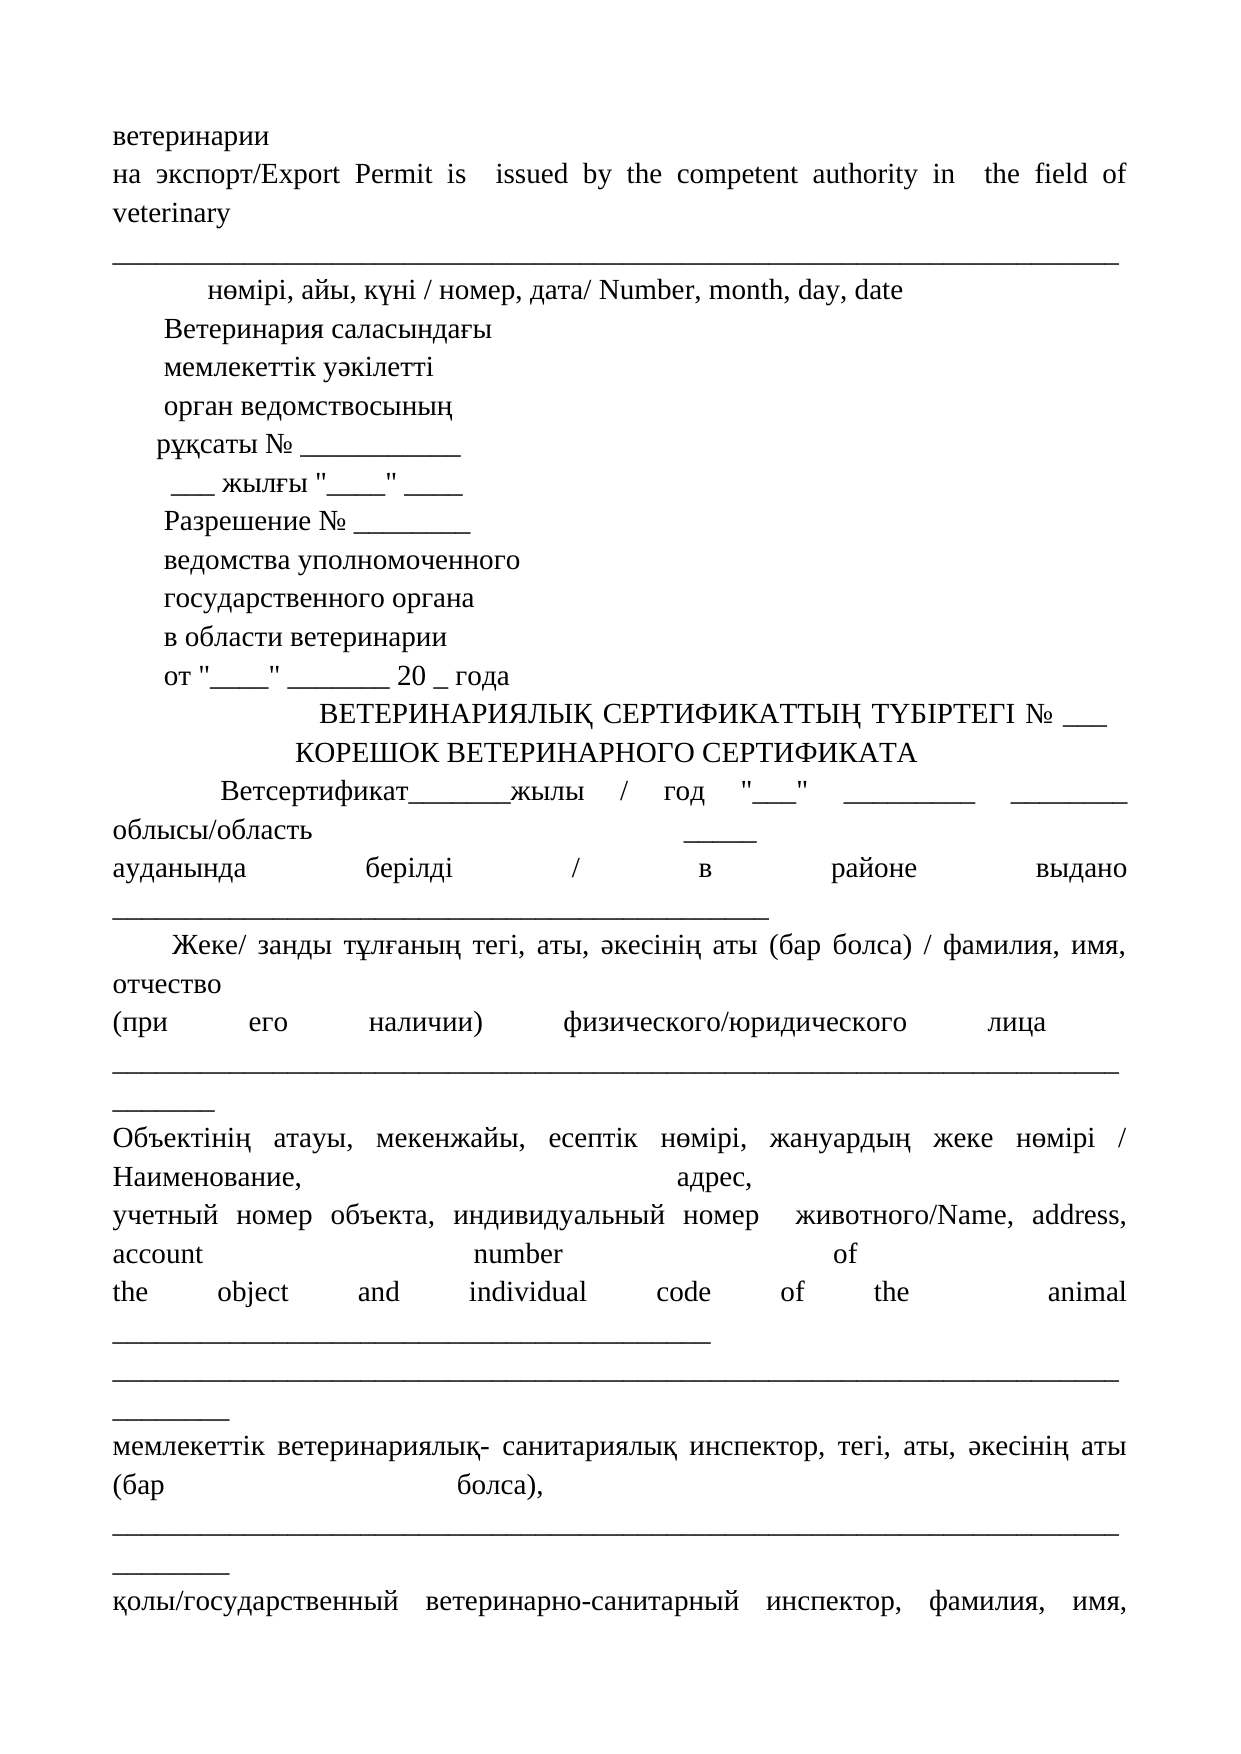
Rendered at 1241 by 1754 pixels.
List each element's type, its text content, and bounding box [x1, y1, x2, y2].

text ВЕТЕРИНАРИЯЛЫҚ СЕРТИФИКАТТЫҢ ТҮБІРТЕГІ № ___ КОРЕШОК ВЕТЕРИНАРНОГО СЕРТИФИКАТА [112, 696, 1128, 768]
text от "____" _______ 20 _ года [112, 658, 1128, 691]
text Ветеринария саласындағы [112, 311, 1128, 344]
text ___ жылғы "____" ____ [112, 465, 1128, 498]
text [112, 118, 1128, 306]
text государственного органа [112, 581, 1128, 614]
text Ветсертификат_______жылы / год "___" _________ ________ облысы/область _____ ауданында берілді / в районе выдано _____________________________________________ [112, 773, 1128, 922]
text Разрешение № ________ [112, 503, 1128, 537]
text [112, 927, 1128, 1616]
text ведомства уполномоченного [112, 542, 1128, 576]
text рұқсаты № ___________ [112, 426, 1128, 460]
text мемлекеттік уәкілетті [112, 349, 1128, 383]
text орган ведомствосының [112, 388, 1128, 421]
text в области ветеринарии [112, 619, 1128, 653]
